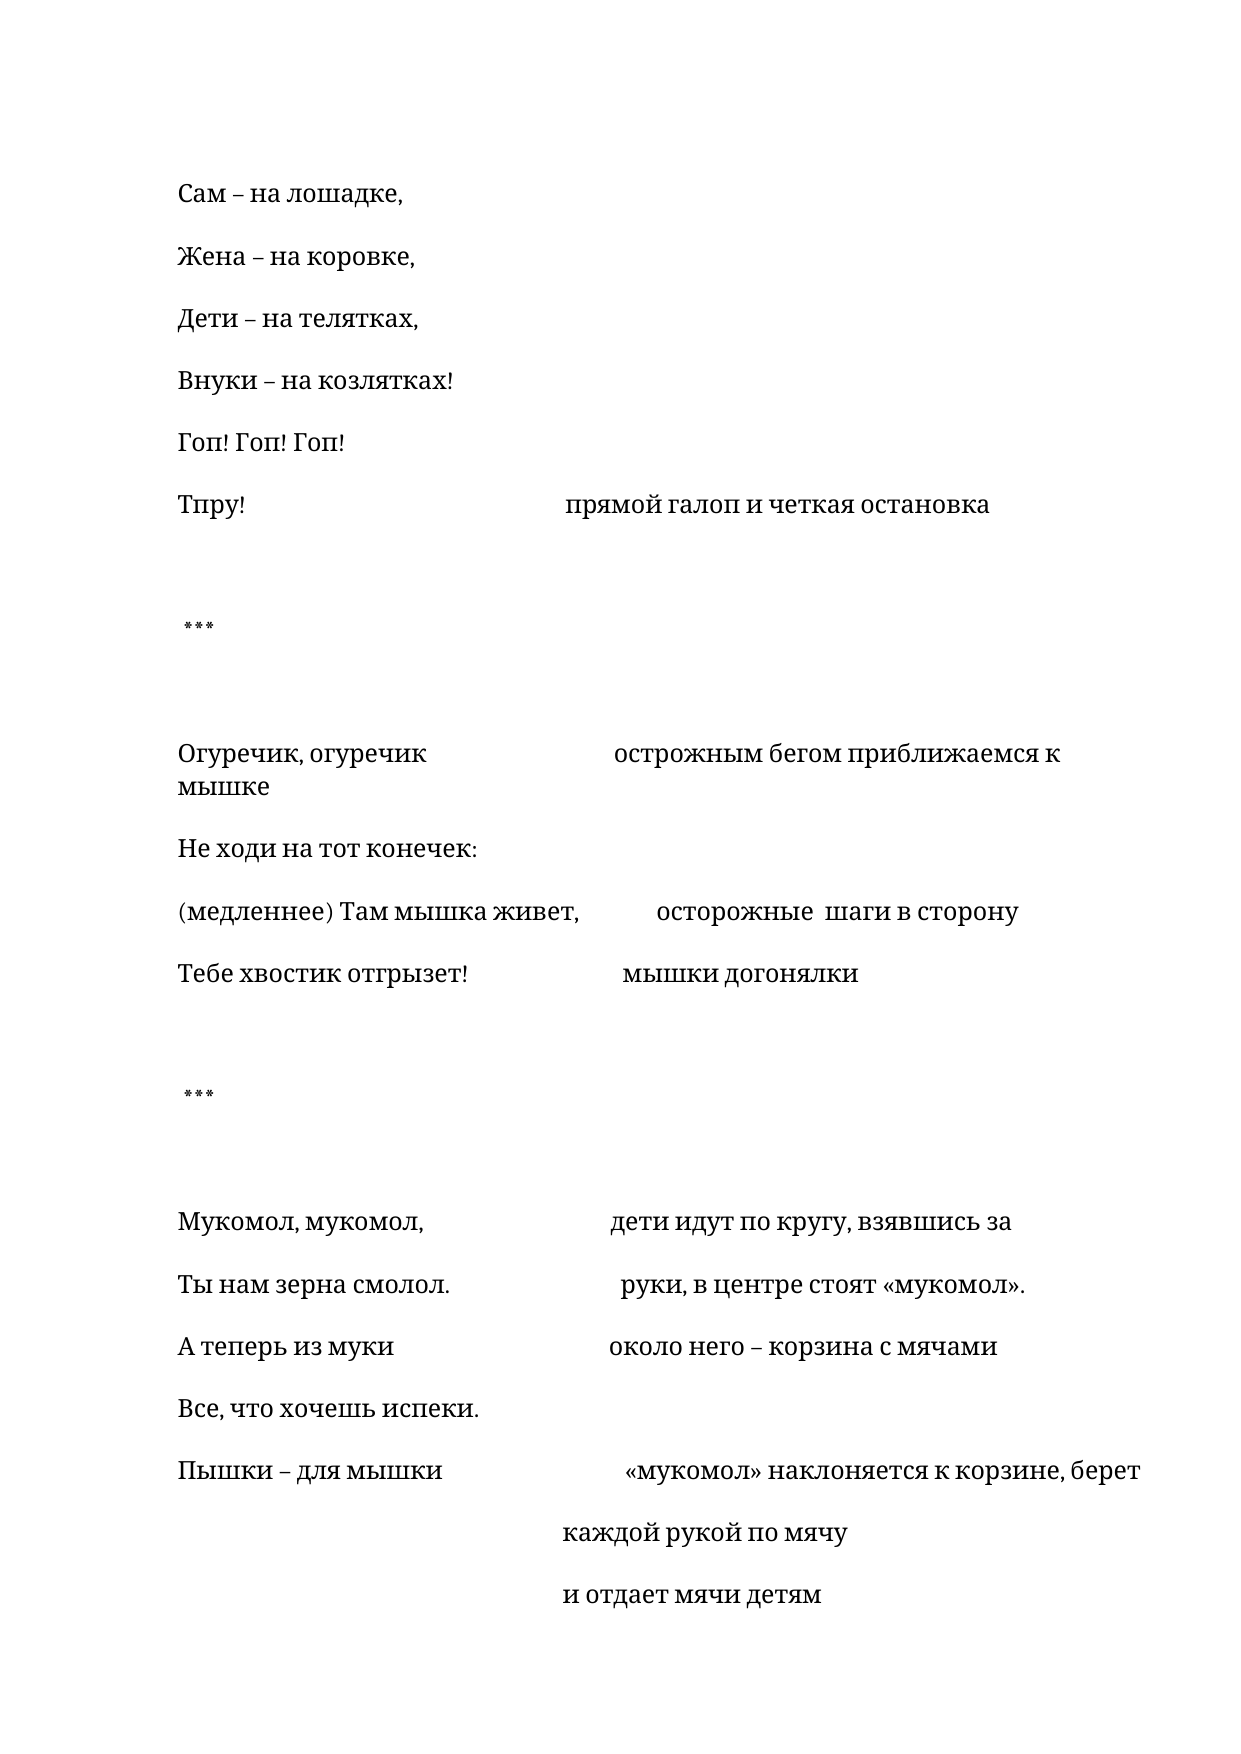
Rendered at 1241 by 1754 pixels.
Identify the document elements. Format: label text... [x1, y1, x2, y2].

text Тебе хвостик отгрызет! мышки догонялки [177, 959, 1152, 988]
text *** [177, 616, 1152, 644]
text *** [177, 1084, 1152, 1113]
text Все, что хочешь испеки. [177, 1395, 1152, 1424]
text каждой рукой по мячу [177, 1519, 1152, 1548]
text Гоп! Гоп! Гоп! [177, 429, 1152, 458]
text Внуки – на козлятках! [177, 367, 1152, 396]
text Пышки – для мышки «мукомол» наклоняется к корзине, берет [177, 1457, 1152, 1486]
text Дети – на телятках, [177, 305, 1152, 333]
text (медленнее) Там мышка живет, осторожные шаги в сторону [177, 897, 1152, 926]
text Тпру! прямой галоп и четкая остановка [177, 491, 1152, 520]
text Жена – на коровке, [177, 242, 1152, 271]
text Не ходи на тот конечек: [177, 835, 1152, 864]
text Сам – на лошадке, [177, 180, 1152, 209]
text Ты нам зерна смолол. руки, в центре стоят «мукомол». [177, 1271, 1152, 1299]
text и отдает мячи детям [177, 1581, 1152, 1610]
text Огуречик, огуречик острожным бегом приближаемся к мышке [177, 740, 1152, 802]
text А теперь из муки около него – корзина с мячами [177, 1333, 1152, 1361]
text Мукомол, мукомол, дети идут по кругу, взявшись за [177, 1208, 1152, 1237]
